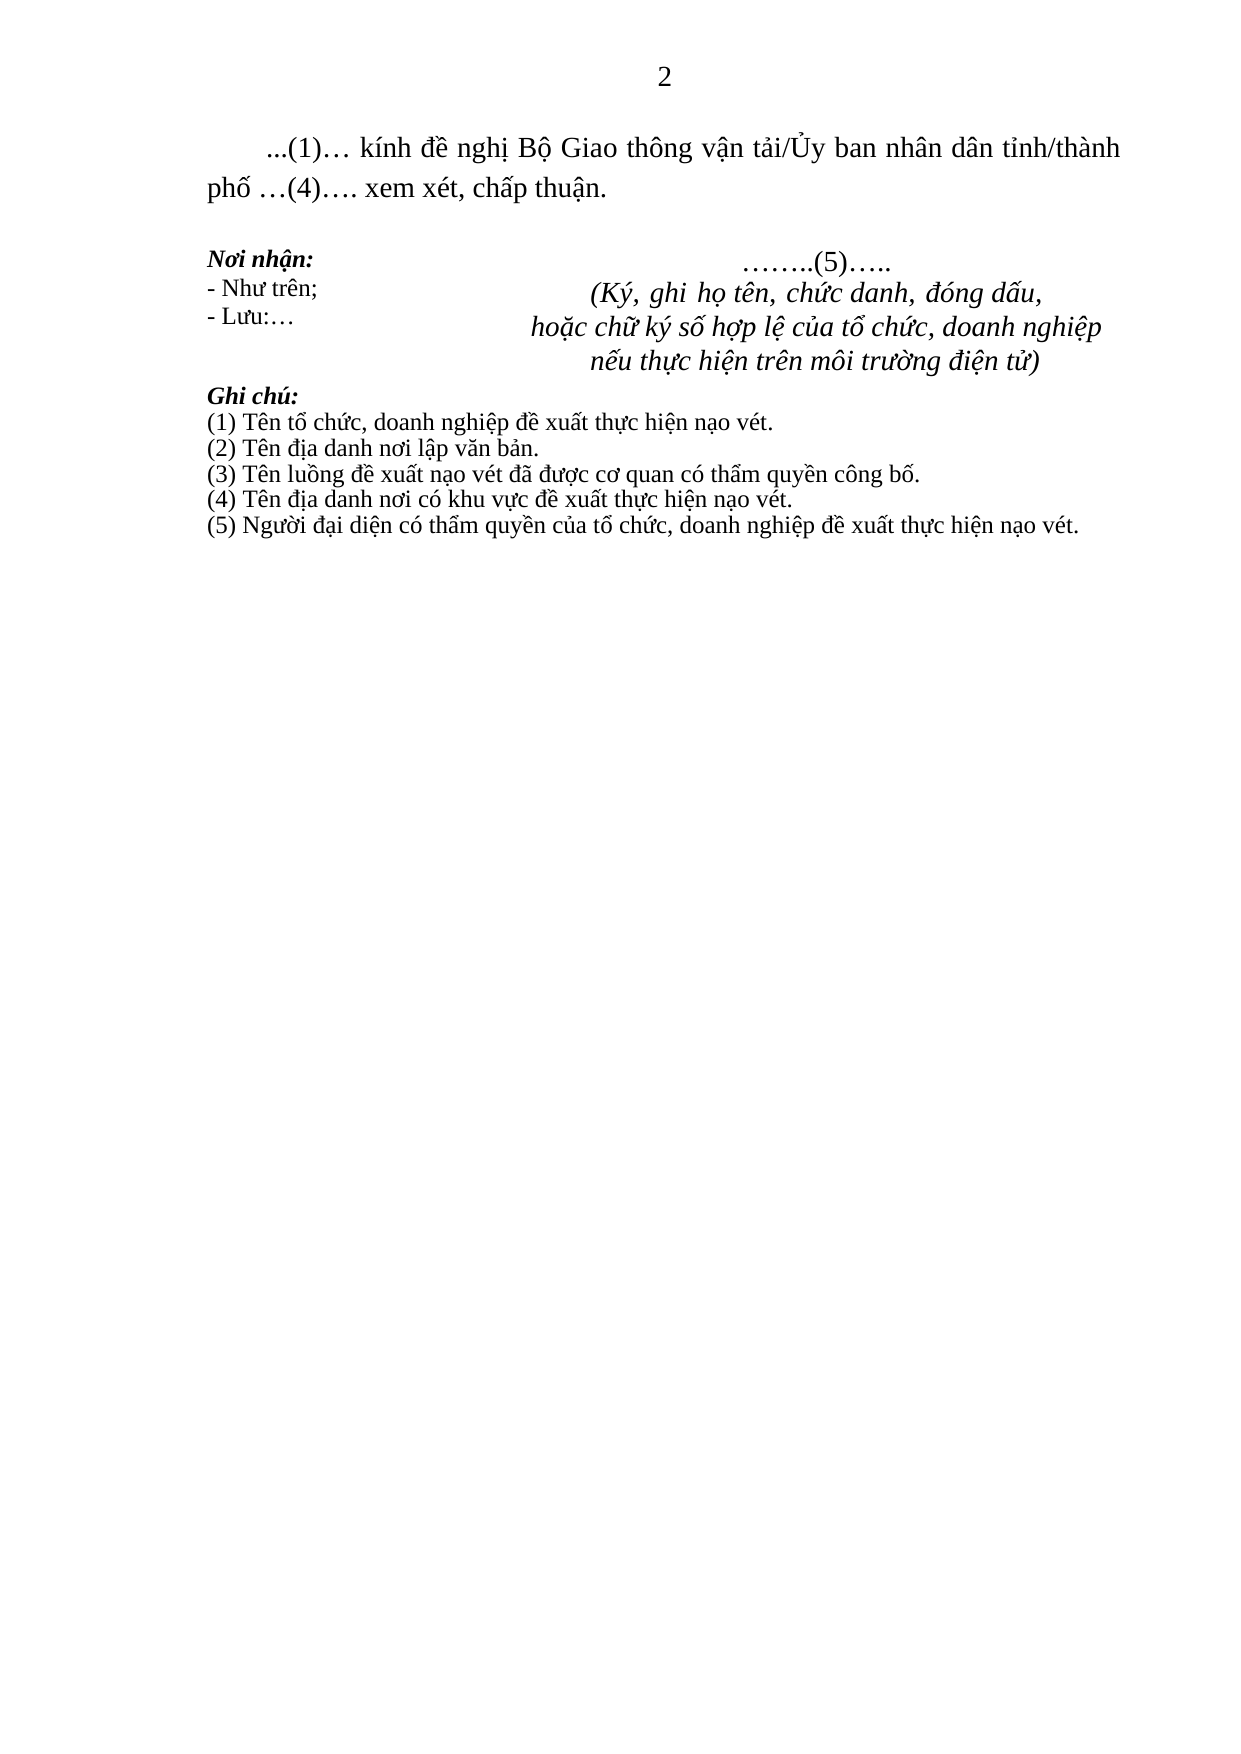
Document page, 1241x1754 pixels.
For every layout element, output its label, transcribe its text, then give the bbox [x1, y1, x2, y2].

text ...(1)… kính đề nghị Bộ Giao thông vận tải/Ủy ban nhân dân tỉnh/thành phố …(4)…. xem xét, chấp thuận. [207, 130, 1122, 204]
table_header Nơi nhận: - Như trên; - Lưu:… [207, 244, 498, 376]
text Ghi chú: [207, 381, 1122, 410]
text (4) Tên địa danh nơi có khu vực đề xuất thực hiện nạo vét. [207, 487, 1122, 513]
text (2) Tên địa danh nơi lập văn bản. [207, 436, 1122, 461]
text (5) Người đại diện có thẩm quyền của tổ chức, doanh nghiệp đề xuất thực hiện nạo vét. [207, 513, 1122, 539]
table_header ……..(5)….. (Ký, ghi họ tên, chức danh, đóng dấu, hoặc chữ ký số hợp lệ của tổ chức, doanh nghiệp nếu thực hiện trên môi trường điện tử) [499, 244, 1133, 376]
text (3) Tên luồng đề xuất nạo vét đã được cơ quan có thẩm quyền công bố. [207, 461, 1122, 487]
text (1) Tên tổ chức, doanh nghiệp đề xuất thực hiện nạo vét. [207, 410, 1122, 436]
